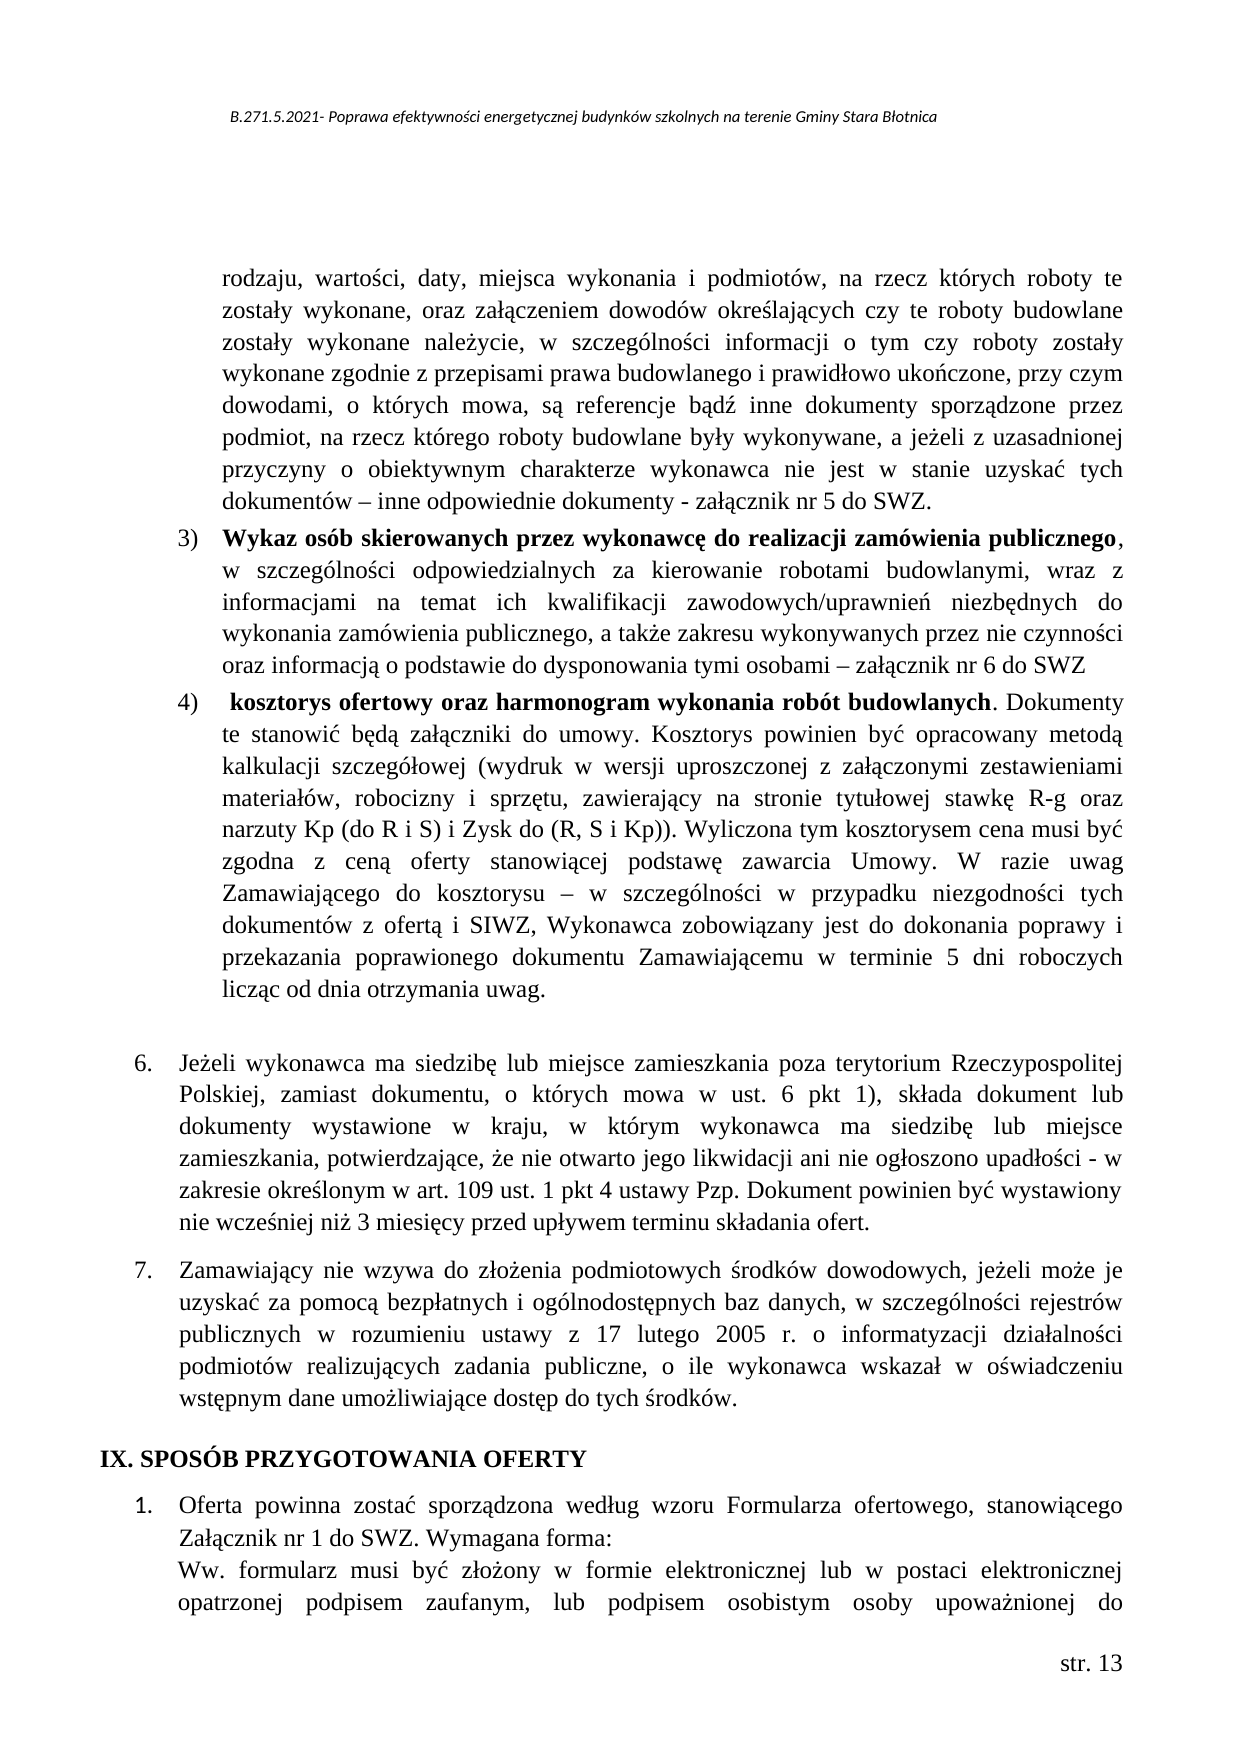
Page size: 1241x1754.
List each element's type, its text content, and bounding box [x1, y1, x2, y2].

list Zamawiający nie wzywa do złożenia podmiotowych środków dowodowych, jeżeli może je uzyskać za pomocą bezpłatnych i ogólnodostępnych baz danych, w szczególności rejestrów publicznych w rozumieniu ustawy z 17 lutego 2005 r. o informatyzacji działalności podmiotów realizujących zadania publiczne, o ile wykonawca wskazał w oświadczeniu wstępnym dane umożliwiające dostęp do tych środków. [134, 1256, 1124, 1412]
list Oferta powinna zostać sporządzona według wzoru Formularza ofertowego, stanowiącego Załącznik nr 1 do SWZ. Wymagana forma: [134, 1489, 1124, 1552]
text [177, 1556, 1124, 1616]
list kosztorys ofertowy oraz harmonogram wykonania robót budowlanych. Dokumenty te stanowić będą załączniki do umowy. Kosztorys powinien być opracowany metodą kalkulacji szczegółowej (wydruk w wersji uproszczonej z załączonymi zestawieniami materiałów, robocizny i sprzętu, zawierający na stronie tytułowej stawkę R-g oraz narzuty Kp (do R i S) i Zysk do (R, S i Kp)). Wyliczona tym kosztorysem cena musi być zgodna z ceną oferty stanowiącej podstawę zawarcia Umowy. W razie uwag Zamawiającego do kosztorysu – w szczególności w przypadku niezgodności tych dokumentów z ofertą i SIWZ, Wykonawca zobowiązany jest do dokonania poprawy i przekazania poprawionego dokumentu Zamawiającemu w terminie 5 dni roboczych licząc od dnia otrzymania uwag. [177, 687, 1124, 1003]
subtitle IX. SPOSÓB PRZYGOTOWANIA OFERTY [78, 1444, 1124, 1473]
list Wykaz osób skierowanych przez wykonawcę do realizacji zamówienia publicznego, w szczególności odpowiedzialnych za kierowanie robotami budowlanymi, wraz z informacjami na temat ich kwalifikacji zawodowych/uprawnień niezbędnych do wykonania zamówienia publicznego, a także zakresu wykonywanych przez nie czynności oraz informacją o podstawie do dysponowania tymi osobami – załącznik nr 6 do SWZ [177, 523, 1124, 679]
list Jeżeli wykonawca ma siedzibę lub miejsce zamieszkania poza terytorium Rzeczypospolitej Polskiej, zamiast dokumentu, o których mowa w ust. 6 pkt 1), składa dokument lub dokumenty wystawione w kraju, w którym wykonawca ma siedzibę lub miejsce zamieszkania, potwierdzające, że nie otwarto jego likwidacji ani nie ogłoszono upadłości - w zakresie określonym w art. 109 ust. 1 pkt 4 ustawy Pzp. Dokument powinien być wystawiony nie wcześniej niż 3 miesięcy przed upływem terminu składania ofert. [134, 1048, 1124, 1236]
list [177, 263, 1124, 515]
